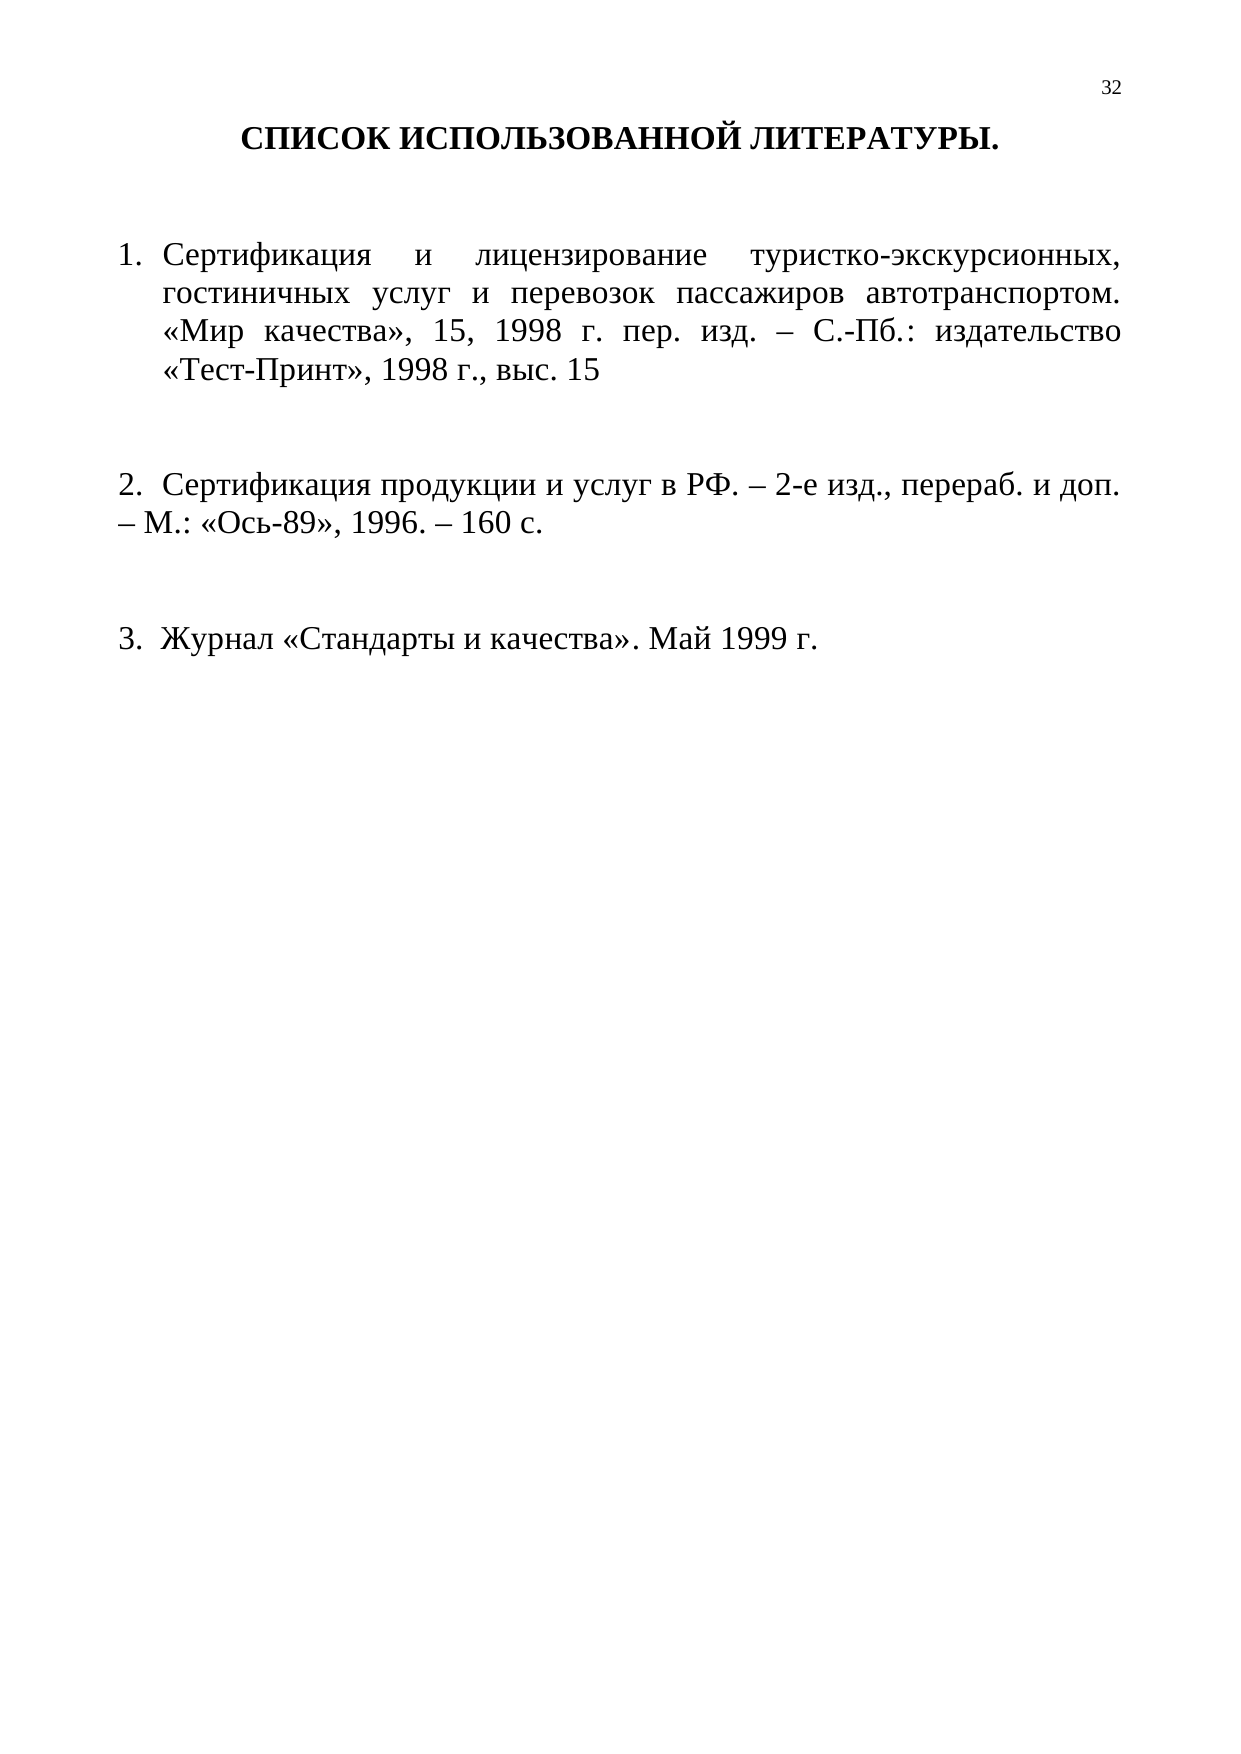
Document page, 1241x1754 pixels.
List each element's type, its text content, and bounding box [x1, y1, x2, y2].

text 2. Сертификация продукции и услуг в РФ. – 2-е изд., перераб. и доп. – М.: «Ось-89», 1996. – 160 с. [118, 464, 1122, 541]
text 3. Журнал «Стандарты и качества». Май 1999 г. [118, 618, 1122, 656]
list Сертификация и лицензирование туристко-экскурсионных, гостиничных услуг и перевозок пассажиров автотранспортом. «Мир качества», 15, 1998 г. пер. изд. – С.-Пб.: издательство «Тест-Принт», 1998 г., выс. 15 [117, 233, 1122, 387]
text СПИСОК ИСПОЛЬЗОВАННОЙ ЛИТЕРАТУРЫ. [118, 118, 1122, 157]
